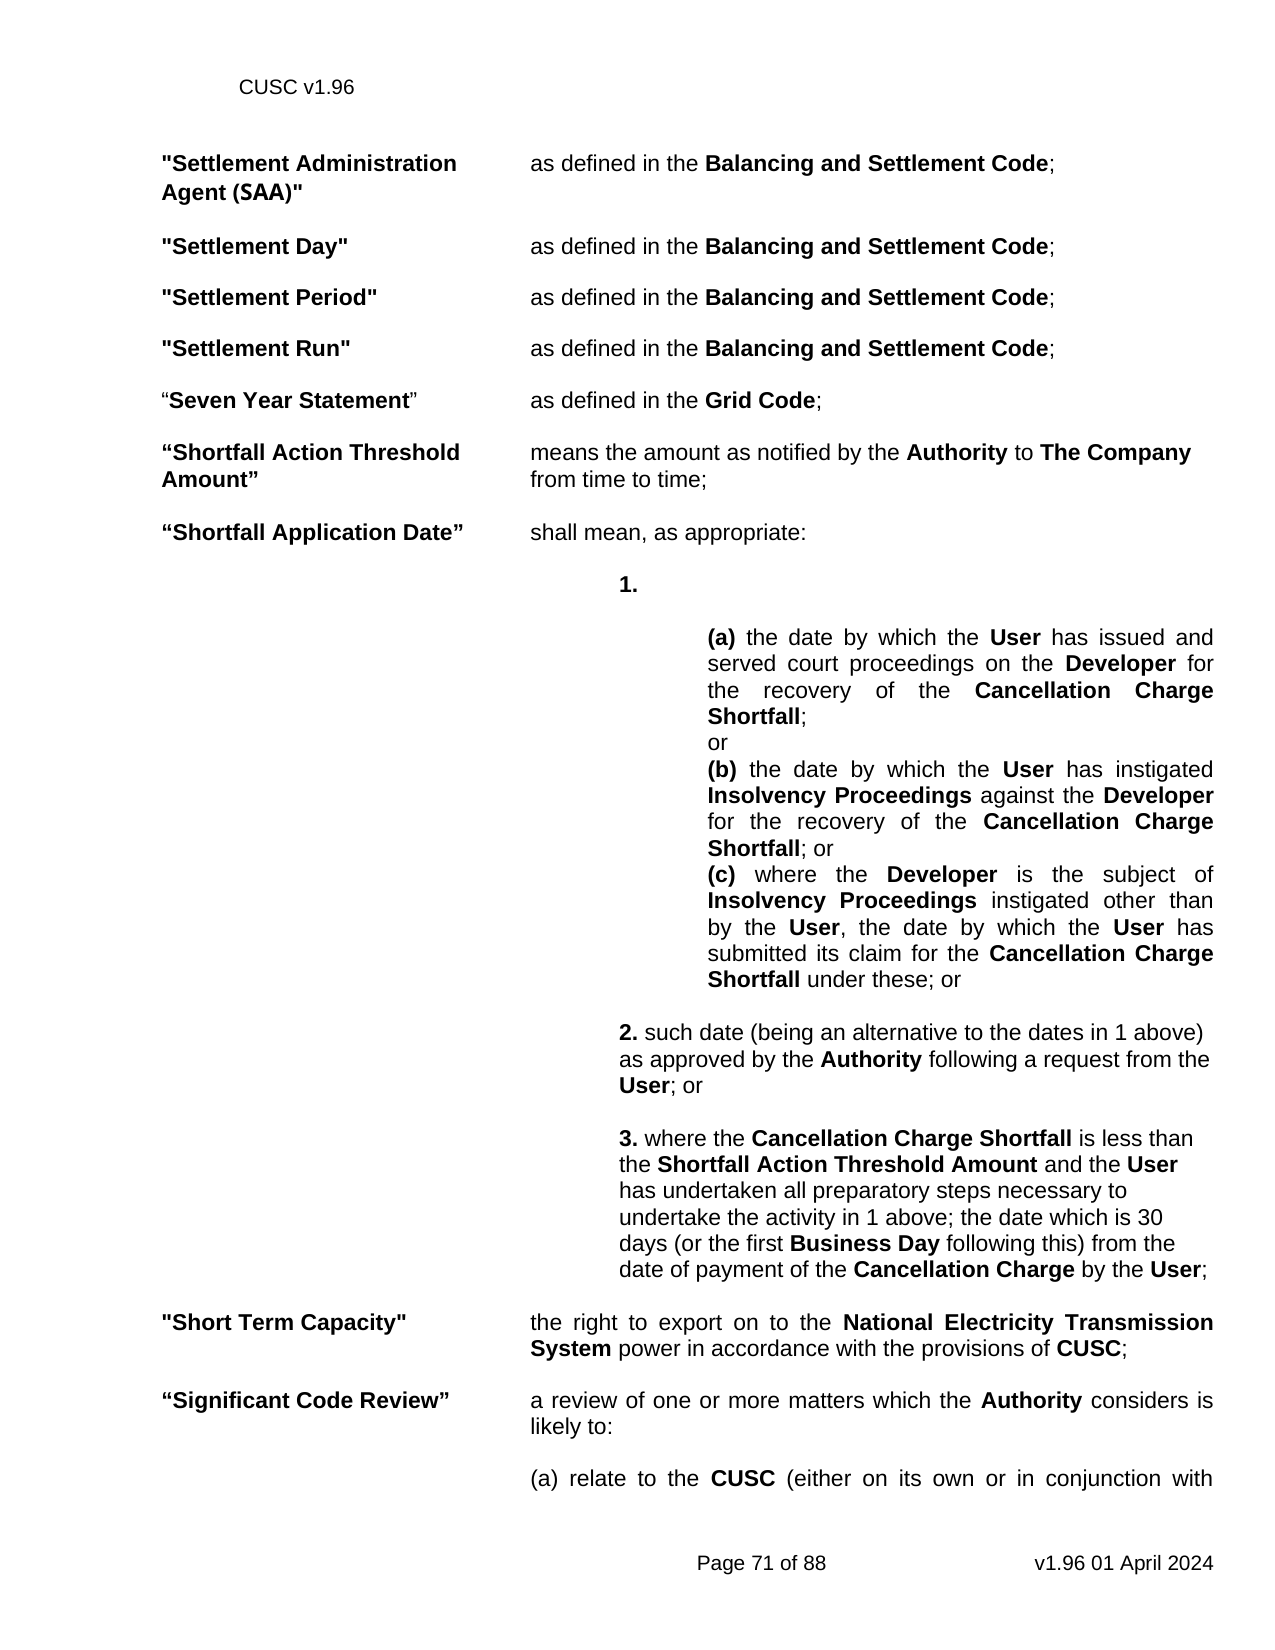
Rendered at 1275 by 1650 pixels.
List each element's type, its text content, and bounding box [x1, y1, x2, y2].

table_cell "Settlement Day" [150, 233, 519, 284]
table_cell "Settlement Administration Agent (SAA)" [150, 150, 519, 233]
table_cell as defined in the Balancing and Settlement Code; [519, 150, 1225, 233]
table_cell "Short Term Capacity" [150, 1309, 519, 1387]
table_cell shall mean, as appropriate: (a) the date by which the User has issued and served court proceedings on the Developer for the recovery of the Cancellation Charge Shortfall; or (b) the date by which the User has instigated Insolvency Proceedings against the Developer for the recovery of the Cancellation Charge Shortfall; or (c) where the Developer is the subject of Insolvency Proceedings instigated other than by the User, the date by which the User has submitted its claim for the Cancellation Charge Shortfall under these; or 2. such date (being an alternative to the dates in 1 above) as approved by the Authority following a request from the User; or 3. where the Cancellation Charge Shortfall is less than the Shortfall Action Threshold Amount and the User has undertaken all preparatory steps necessary to undertake the activity in 1 above; the date which is 30 days (or the first Business Day following this) from the date of payment of the Cancellation Charge by the User; [519, 519, 1225, 1309]
table_cell the right to export on to the National Electricity Transmission System power in accordance with the provisions of CUSC; [519, 1309, 1225, 1387]
table_cell "Settlement Period" [150, 284, 519, 335]
table_cell “Shortfall Action Threshold Amount” [150, 439, 519, 518]
table_cell “Seven Year Statement” [150, 387, 519, 439]
table_cell “Shortfall Application Date” [150, 519, 519, 1309]
table_cell as defined in the Balancing and Settlement Code; [519, 284, 1225, 335]
table_cell "Settlement Run" [150, 335, 519, 387]
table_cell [519, 1387, 1225, 1491]
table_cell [150, 1387, 519, 1491]
table_cell means the amount as notified by the Authority to The Company from time to time; [519, 439, 1225, 518]
table_cell as defined in the Balancing and Settlement Code; [519, 335, 1225, 387]
table_cell as defined in the Grid Code; [519, 387, 1225, 439]
table_cell as defined in the Balancing and Settlement Code; [519, 233, 1225, 284]
